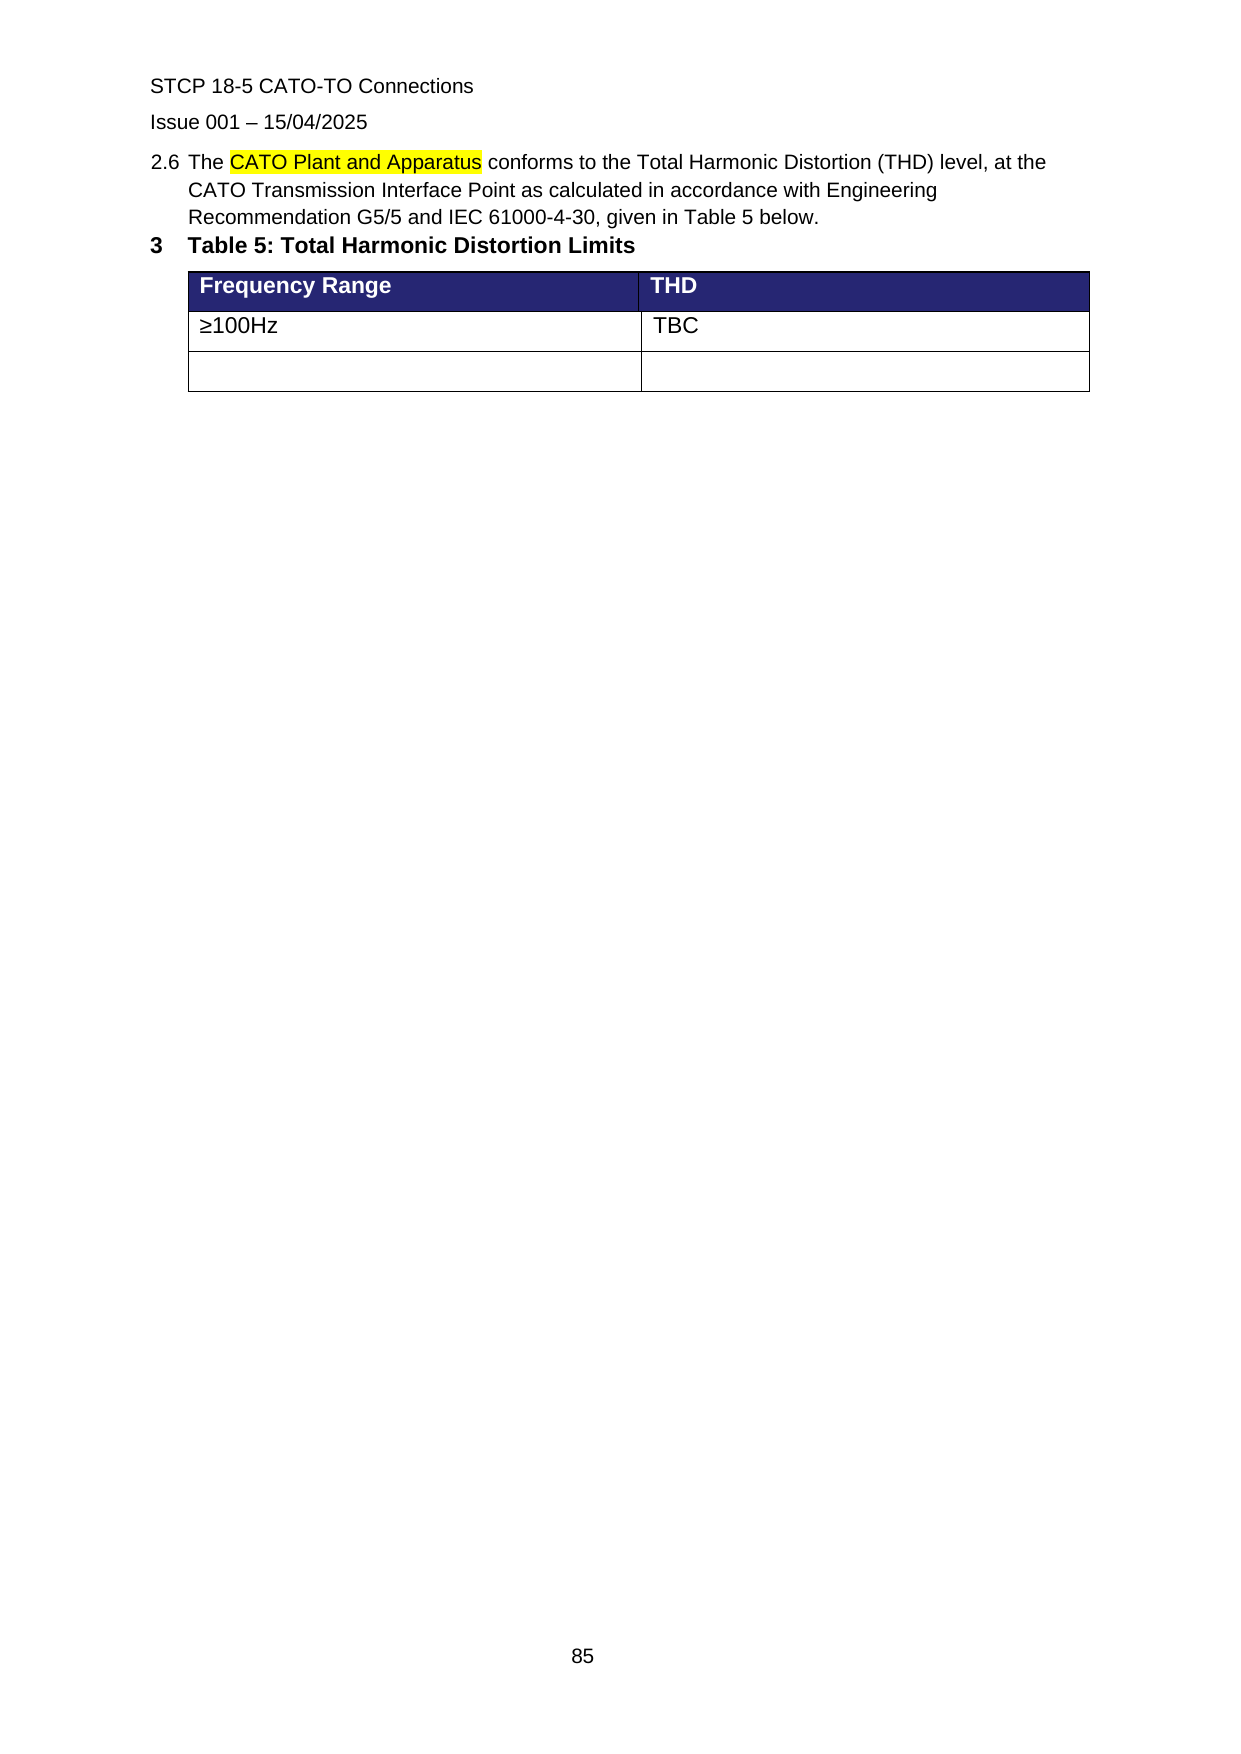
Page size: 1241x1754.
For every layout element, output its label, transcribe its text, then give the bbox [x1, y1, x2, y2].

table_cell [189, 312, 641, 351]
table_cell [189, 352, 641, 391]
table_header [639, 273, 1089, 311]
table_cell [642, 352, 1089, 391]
list The CATO Plant and Apparatus conforms to the Total Harmonic Distortion (THD) level, at the CATO Transmission Interface Point as calculated in accordance with Engineering Recommendation G5/5 and IEC 61000-4-30, given in Table 5 below. [151, 150, 1090, 229]
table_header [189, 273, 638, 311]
list Table 5: Total Harmonic Distortion Limits [150, 232, 1090, 259]
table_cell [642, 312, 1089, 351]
